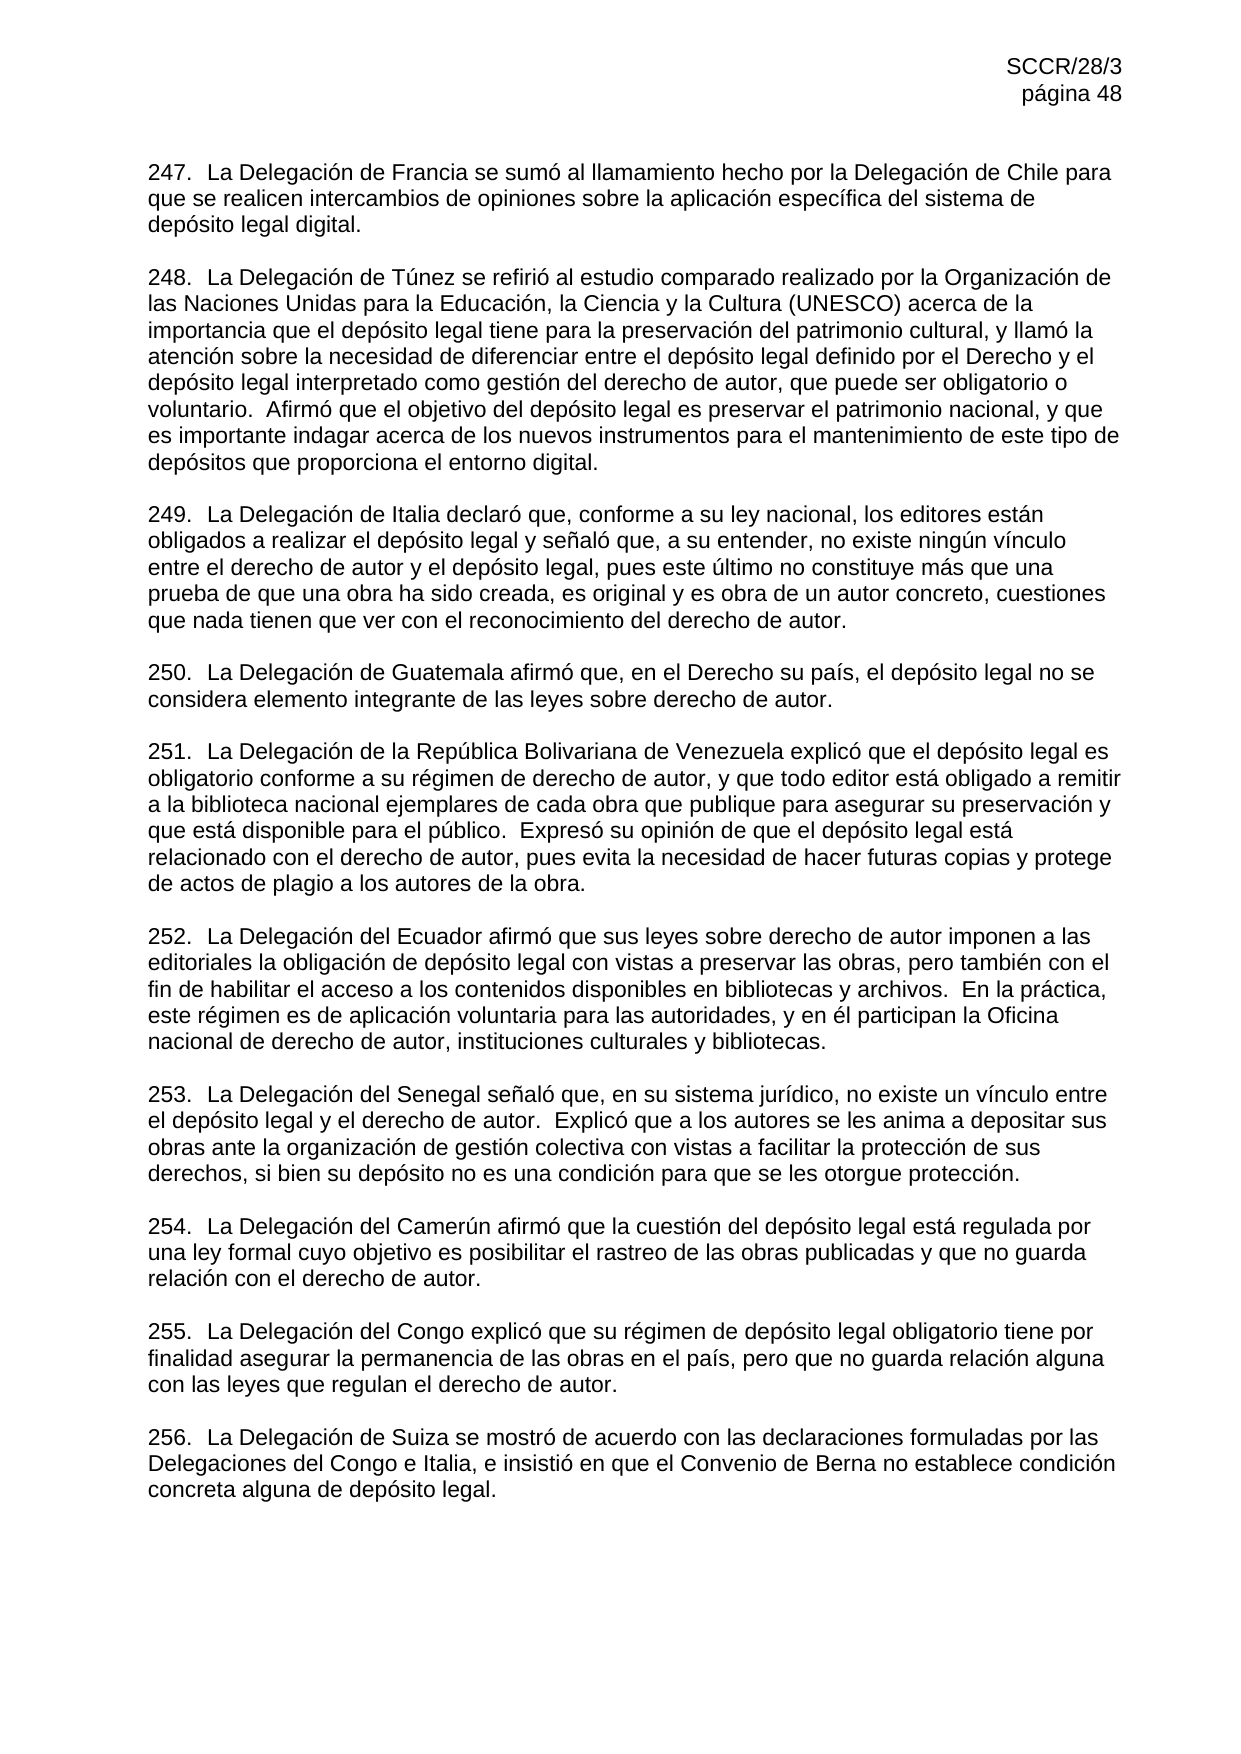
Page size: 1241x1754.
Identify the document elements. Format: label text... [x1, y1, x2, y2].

list La Delegación de la República Bolivariana de Venezuela explicó que el depósito legal es obligatorio conforme a su régimen de derecho de autor, y que todo editor está obligado a remitir a la biblioteca nacional ejemplares de cada obra que publique para asegurar su preservación y que está disponible para el público. Expresó su opinión de que el depósito legal está relacionado con el derecho de autor, pues evita la necesidad de hacer futuras copias y protege de actos de plagio a los autores de la obra. [148, 738, 1122, 896]
list La Delegación de Italia declaró que, conforme a su ley nacional, los editores están obligados a realizar el depósito legal y señaló que, a su entender, no existe ningún vínculo entre el derecho de autor y el depósito legal, pues este último no constituye más que una prueba de que una obra ha sido creada, es original y es obra de un autor concreto, cuestiones que nada tienen que ver con el reconocimiento del derecho de autor. [148, 501, 1122, 633]
list La Delegación de Guatemala afirmó que, en el Derecho su país, el depósito legal no se considera elemento integrante de las leyes sobre derecho de autor. [148, 659, 1122, 712]
list La Delegación del Congo explicó que su régimen de depósito legal obligatorio tiene por finalidad asegurar la permanencia de las obras en el país, pero que no guarda relación alguna con las leyes que regulan el derecho de autor. [148, 1318, 1122, 1397]
list La Delegación del Camerún afirmó que la cuestión del depósito legal está regulada por una ley formal cuyo objetivo es posibilitar el rastreo de las obras publicadas y que no guarda relación con el derecho de autor. [148, 1213, 1122, 1292]
list La Delegación de Suiza se mostró de acuerdo con las declaraciones formuladas por las Delegaciones del Congo e Italia, e insistió en que el Convenio de Berna no establece condición concreta alguna de depósito legal. [148, 1423, 1122, 1503]
list La Delegación del Ecuador afirmó que sus leyes sobre derecho de autor imponen a las editoriales la obligación de depósito legal con vistas a preservar las obras, pero también con el fin de habilitar el acceso a los contenidos disponibles en bibliotecas y archivos. En la práctica, este régimen es de aplicación voluntaria para las autoridades, y en él participan la Oficina nacional de derecho de autor, instituciones culturales y bibliotecas. [148, 923, 1122, 1054]
list La Delegación de Túnez se refirió al estudio comparado realizado por la Organización de las Naciones Unidas para la Educación, la Ciencia y la Cultura (UNESCO) acerca de la importancia que el depósito legal tiene para la preservación del patrimonio cultural, y llamó la atención sobre la necesidad de diferenciar entre el depósito legal definido por el Derecho y el depósito legal interpretado como gestión del derecho de autor, que puede ser obligatorio o voluntario. Afirmó que el objetivo del depósito legal es preservar el patrimonio nacional, y que es importante indagar acerca de los nuevos instrumentos para el mantenimiento de este tipo de depósitos que proporciona el entorno digital. [148, 264, 1122, 475]
list La Delegación del Senegal señaló que, en su sistema jurídico, no existe un vínculo entre el depósito legal y el derecho de autor. Explicó que a los autores se les anima a depositar sus obras ante la organización de gestión colectiva con vistas a facilitar la protección de sus derechos, si bien su depósito no es una condición para que se les otorgue protección. [148, 1081, 1122, 1186]
list La Delegación de Francia se sumó al llamamiento hecho por la Delegación de Chile para que se realicen intercambios de opiniones sobre la aplicación específica del sistema de depósito legal digital. [148, 158, 1122, 238]
